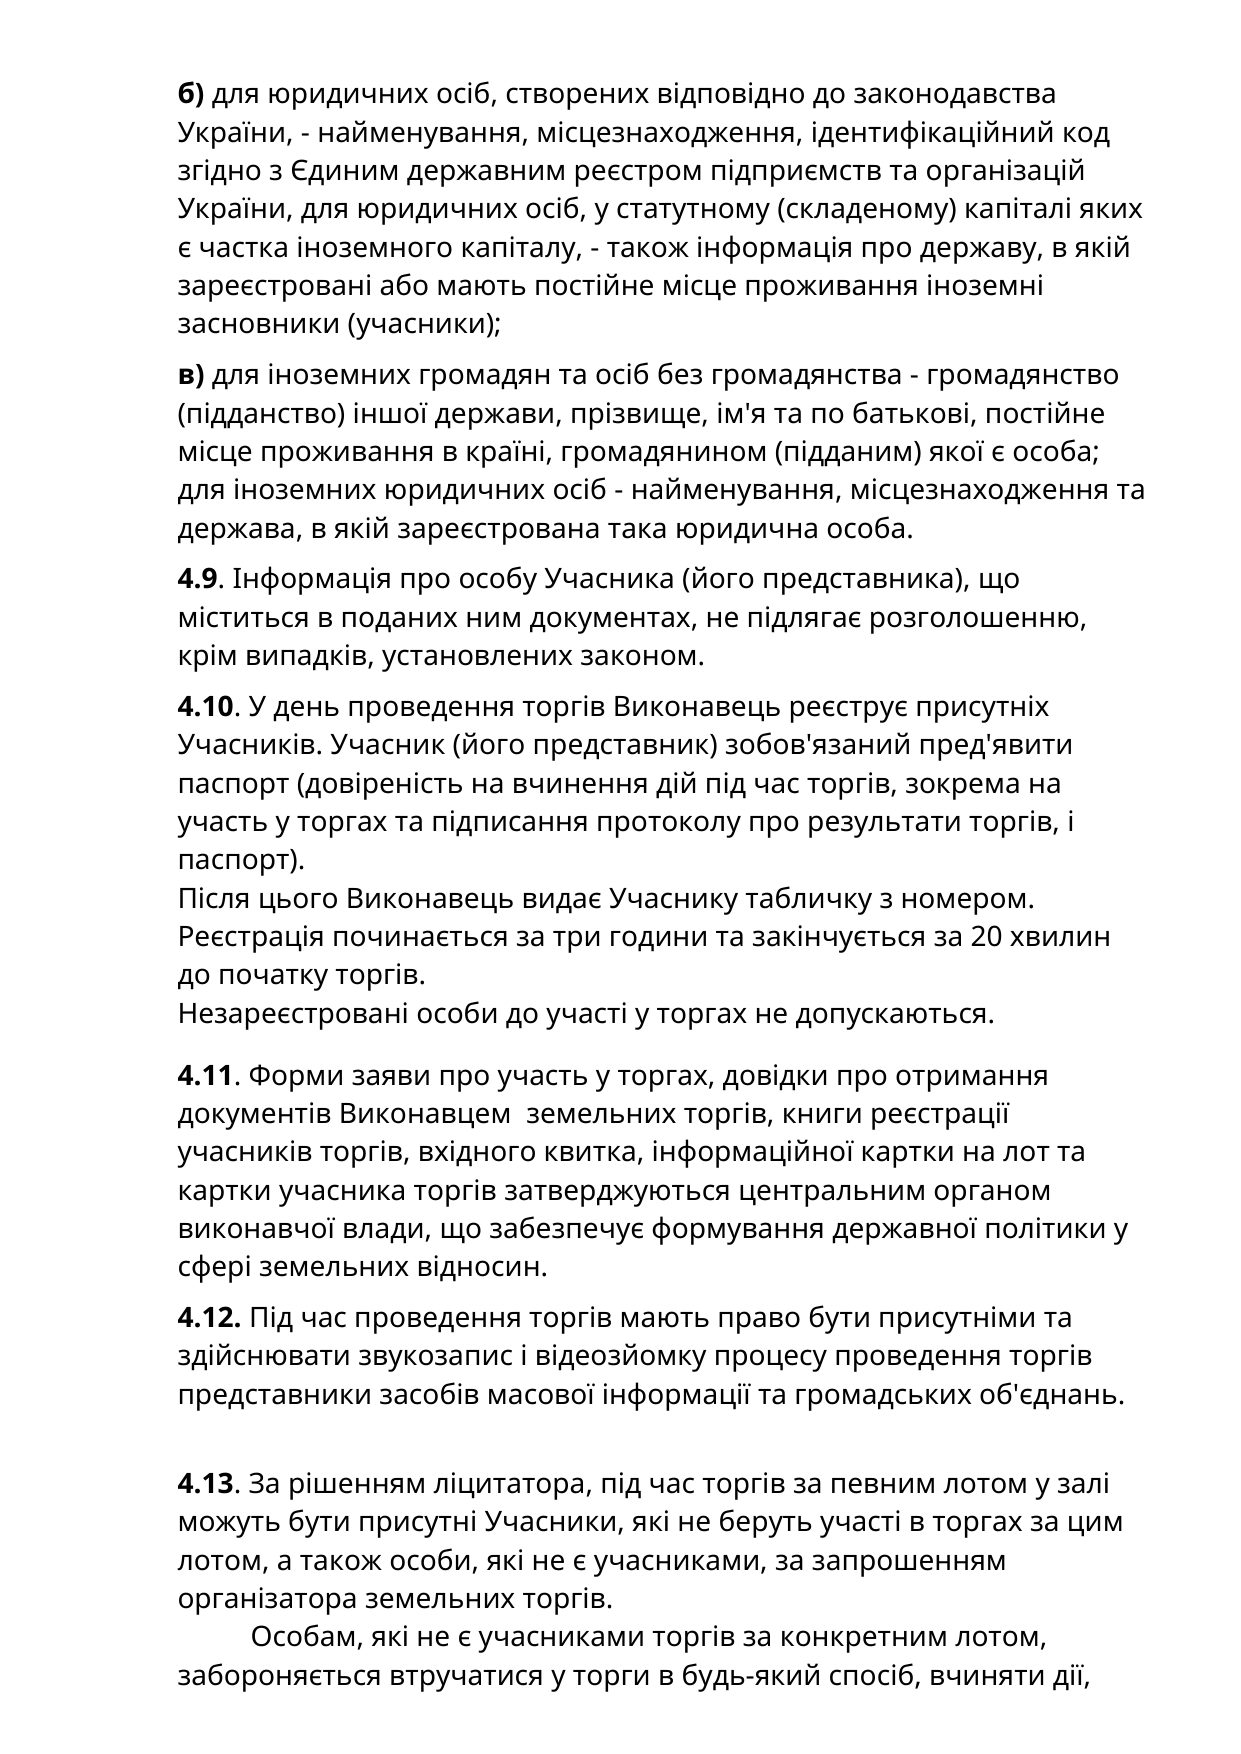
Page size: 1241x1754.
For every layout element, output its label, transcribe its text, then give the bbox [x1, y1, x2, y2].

text Після цього Виконавець видає Учаснику табличку з номером. [177, 878, 1152, 916]
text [177, 1616, 1152, 1693]
text 4.12. Під час проведення торгів мають право бути присутніми та здійснювати звукозапис і відеозйомку процесу проведення торгів представники засобів масової інформації та громадських об'єднань. [177, 1297, 1152, 1412]
text Незареєстровані особи до участі у торгах не допускаються. [177, 993, 1152, 1031]
text 4.13. За рішенням ліцитатора, під час торгів за певним лотом у залі можуть бути присутні Учасники, які не беруть участі в торгах за цим лотом, а також особи, які не є учасниками, за запрошенням організатора земельних торгів. [177, 1463, 1152, 1616]
text 4.9. Інформація про особу Учасника (його представника), що міститься в поданих ним документах, не підлягає розголошенню, крім випадків, установлених законом. [177, 559, 1152, 674]
text 4.11. Форми заяви про участь у торгах, довідки про отримання документів Виконавцем земельних торгів, книги реєстрації учасників торгів, вхідного квитка, інформаційної картки на лот та картки учасника торгів затверджуються центральним органом виконавчої влади, що забезпечує формування державної політики у сфері земельних відносин. [177, 1055, 1152, 1285]
text Реєстрація починається за три години та закінчується за 20 хвилин до початку торгів. [177, 916, 1152, 993]
text в) для іноземних громадян та осіб без громадянства - громадянство (підданство) іншої держави, прізвище, ім'я та по батькові, постійне місце проживання в країні, громадянином (підданим) якої є особа; для іноземних юридичних осіб - найменування, місцезнаходження та держава, в якій зареєстрована така юридична особа. [177, 355, 1152, 546]
text б) для юридичних осіб, створених відповідно до законодавства України, - найменування, місцезнаходження, ідентифікаційний код згідно з Єдиним державним реєстром підприємств та організацій України, для юридичних осіб, у статутному (складеному) капіталі яких є частка іноземного капіталу, - також інформація про державу, в якій зареєстровані або мають постійне місце проживання іноземні засновники (учасники); [177, 74, 1152, 342]
text 4.10. У день проведення торгів Виконавець реєструє присутніх Учасників. Учасник (його представник) зобов'язаний пред'явити паспорт (довіреність на вчинення дій під час торгів, зокрема на участь у торгах та підписання протоколу про результати торгів, і паспорт). [177, 686, 1152, 878]
